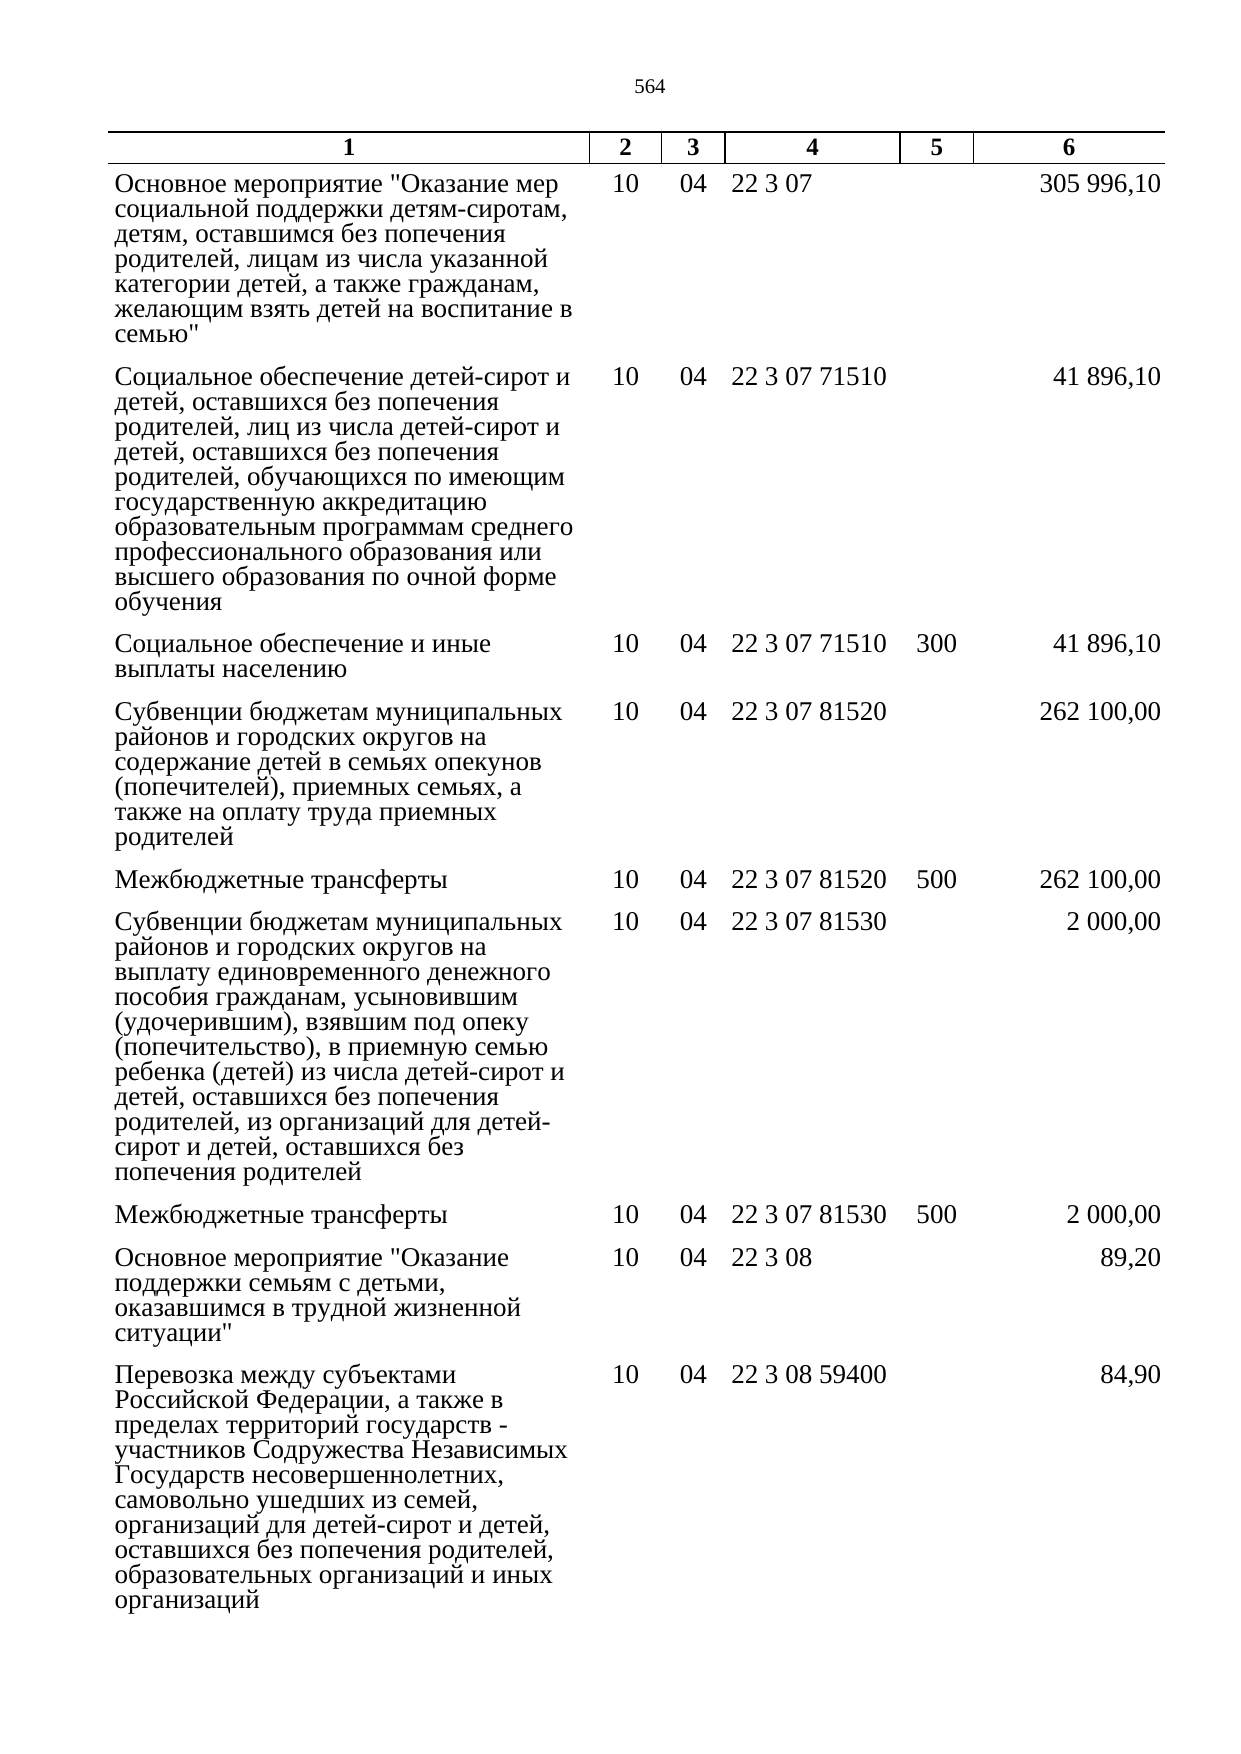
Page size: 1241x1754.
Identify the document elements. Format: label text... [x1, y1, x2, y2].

table_header 4 [726, 133, 899, 163]
table_header 6 [974, 133, 1164, 163]
table_header 1 [108, 133, 589, 163]
table_header 3 [662, 133, 724, 163]
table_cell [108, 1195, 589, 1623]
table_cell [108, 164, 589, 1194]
table_header 5 [901, 133, 973, 163]
table_header 2 [590, 133, 661, 163]
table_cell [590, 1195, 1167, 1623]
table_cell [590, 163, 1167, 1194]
